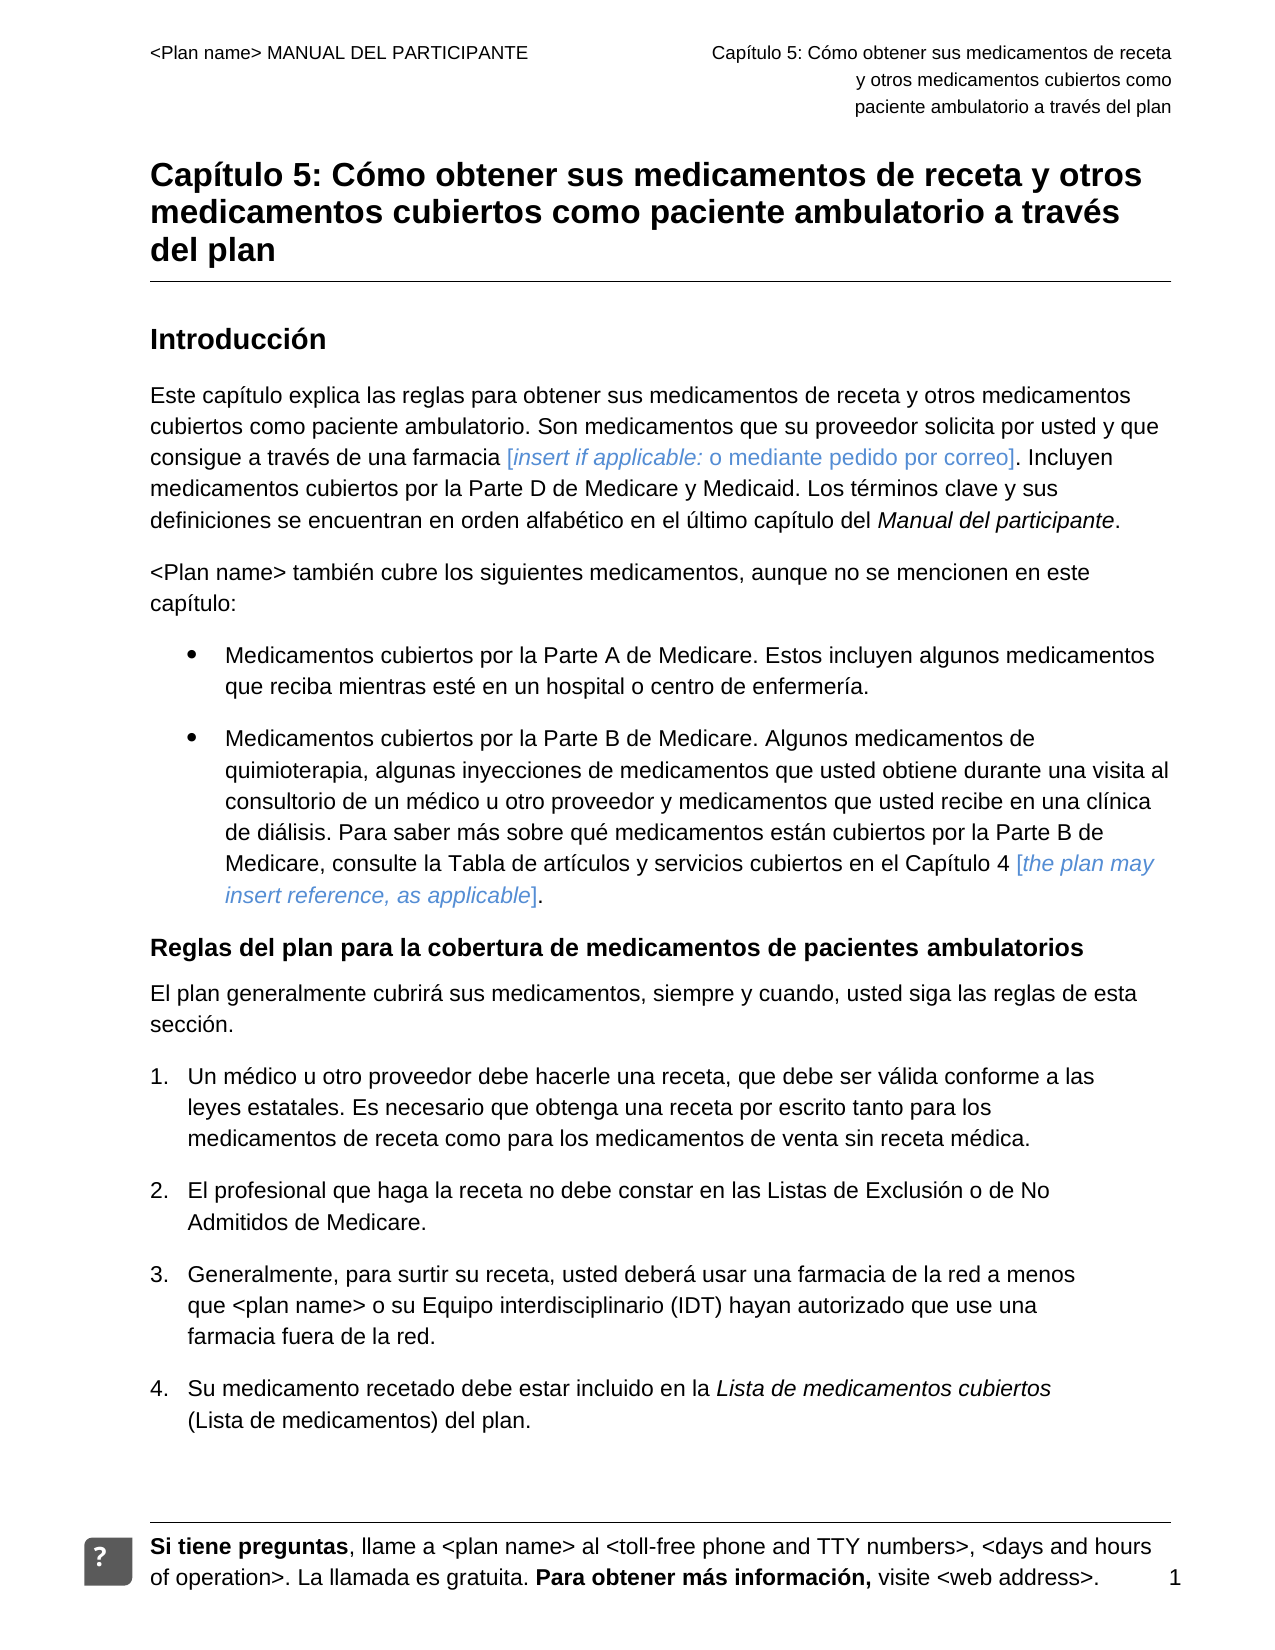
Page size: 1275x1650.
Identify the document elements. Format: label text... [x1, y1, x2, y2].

list El profesional que haga la receta no debe constar en las Listas de Exclusión o de No Admitidos de Medicare. [150, 1174, 1096, 1236]
text Capítulo 5: Cómo obtener sus medicamentos de receta y otros medicamentos cubiertos como paciente ambulatorio a través del plan [150, 156, 1171, 281]
text <Plan name> también cubre los siguientes medicamentos, aunque no se mencionen en este capítulo: [150, 555, 1171, 618]
list Un médico u otro proveedor debe hacerle una receta, que debe ser válida conforme a las leyes estatales. Es necesario que obtenga una receta por escrito tanto para los medicamentos de receta como para los medicamentos de venta sin receta médica. [150, 1059, 1096, 1153]
text El plan generalmente cubrirá sus medicamentos, siempre y cuando, usted siga las reglas de esta sección. [150, 976, 1171, 1038]
text Este capítulo explica las reglas para obtener sus medicamentos de receta y otros medicamentos cubiertos como paciente ambulatorio. Son medicamentos que su proveedor solicita por usted y que consigue a través de una farmacia [insert if applicable: o mediante pedido por correo]. Incluyen medicamentos cubiertos por la Parte D de Medicare y Medicaid. Los términos clave y sus definiciones se encuentran en orden alfabético en el último capítulo del Manual del participante. [150, 378, 1171, 534]
list Medicamentos cubiertos por la Parte B de Medicare. Algunos medicamentos de quimioterapia, algunas inyecciones de medicamentos que usted obtiene durante una visita al consultorio de un médico u otro proveedor y medicamentos que usted recibe en una clínica de diálisis. Para saber más sobre qué medicamentos están cubiertos por la Parte B de Medicare, consulte la Tabla de artículos y servicios cubiertos en el Capítulo 4 [the plan may insert reference, as applicable]. [187, 722, 1171, 909]
list Generalmente, para surtir su receta, usted deberá usar una farmacia de la red a menos que <plan name> o su Equipo interdisciplinario (IDT) hayan autorizado que use una farmacia fuera de la red. [150, 1257, 1096, 1351]
text Introducción [150, 320, 1171, 357]
list Medicamentos cubiertos por la Parte A de Medicare. Estos incluyen algunos medicamentos que reciba mientras esté en un hospital o centro de enfermería. [187, 638, 1171, 701]
list Su medicamento recetado debe estar incluido en la Lista de medicamentos cubiertos (Lista de medicamentos) del plan. [150, 1372, 1096, 1434]
text Reglas del plan para la cobertura de medicamentos de pacientes ambulatorios [150, 930, 1096, 963]
